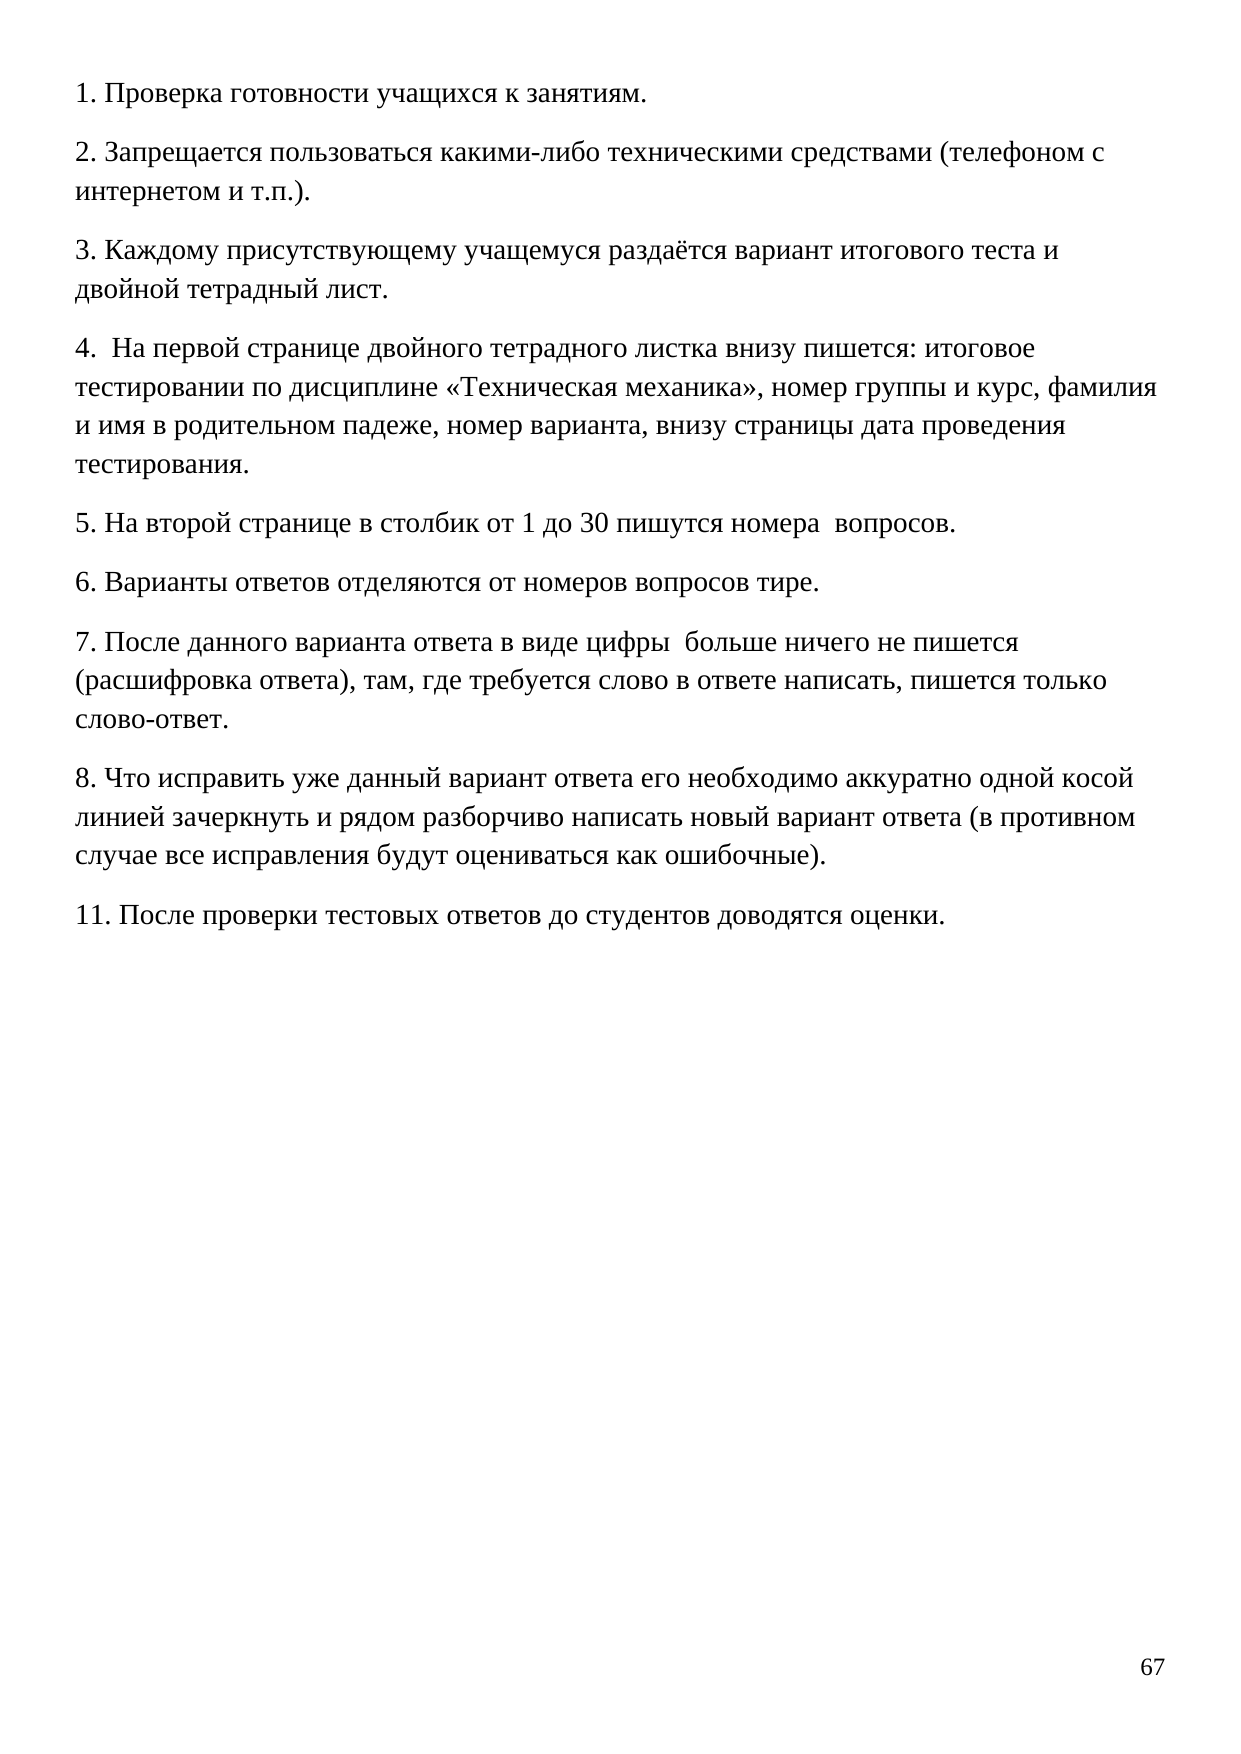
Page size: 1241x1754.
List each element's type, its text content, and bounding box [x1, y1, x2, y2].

text 4. На первой странице двойного тетрадного листка внизу пишется: итоговое тестировании по дисциплине «Техническая механика», номер группы и курс, фамилия и имя в родительном падеже, номер варианта, внизу страницы дата проведения тестирования. [75, 330, 1165, 479]
text 3. Каждому присутствующему учащемуся раздаётся вариант итогового теста и двойной тетрадный лист. [75, 232, 1165, 304]
text 5. На второй странице в столбик от 1 до 30 пишутся номера вопросов. [75, 505, 1165, 539]
text 7. После данного варианта ответа в виде цифры больше ничего не пишется (расшифровка ответа), там, где требуется слово в ответе написать, пишется только слово-ответ. [75, 624, 1165, 734]
text 2. Запрещается пользоваться какими-либо техническими средствами (телефоном с интернетом и т.п.). [75, 134, 1165, 206]
text 11. После проверки тестовых ответов до студентов доводятся оценки. [75, 897, 1165, 930]
text 1. Проверка готовности учащихся к занятиям. [75, 75, 1165, 108]
text 8. Что исправить уже данный вариант ответа его необходимо аккуратно одной косой линией зачеркнуть и рядом разборчиво написать новый вариант ответа (в противном случае все исправления будут оцениваться как ошибочные). [75, 760, 1165, 871]
text 6. Варианты ответов отделяются от номеров вопросов тире. [75, 564, 1165, 598]
